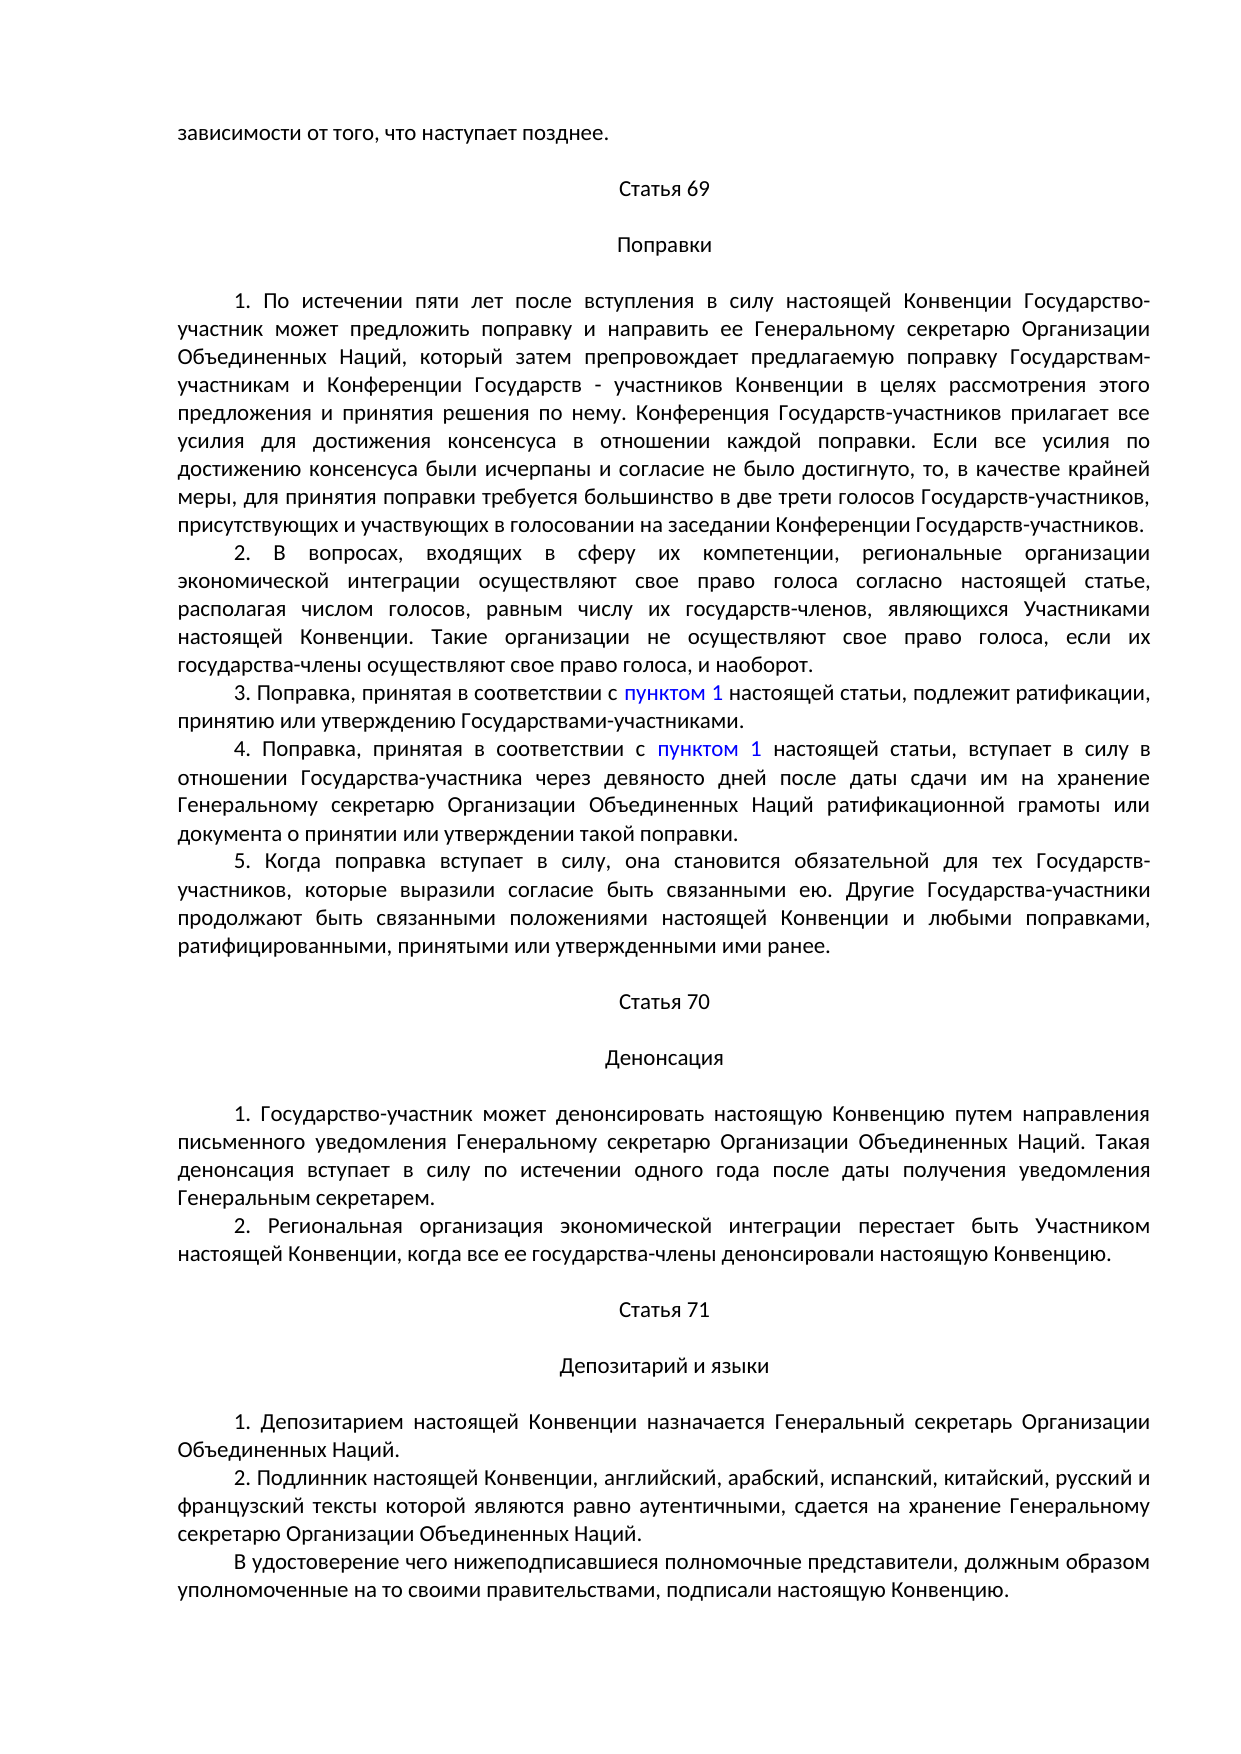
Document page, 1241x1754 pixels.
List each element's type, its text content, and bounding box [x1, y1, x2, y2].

text Статья 70 [177, 987, 1152, 1015]
text 5. Когда поправка вступает в силу, она становится обязательной для тех Государств-участников, которые выразили согласие быть связанными ею. Другие Государства-участники продолжают быть связанными положениями настоящей Конвенции и любыми поправками, ратифицированными, принятыми или утвержденными ими ранее. [177, 847, 1152, 959]
text Денонсация [177, 1043, 1152, 1071]
text В удостоверение чего нижеподписавшиеся полномочные представители, должным образом уполномоченные на то своими правительствами, подписали настоящую Конвенцию. [177, 1547, 1152, 1603]
text Депозитарий и языки [177, 1351, 1152, 1379]
text Поправки [177, 230, 1152, 258]
text 1. По истечении пяти лет после вступления в силу настоящей Конвенции Государство-участник может предложить поправку и направить ее Генеральному секретарю Организации Объединенных Наций, который затем препровождает предлагаемую поправку Государствам-участникам и Конференции Государств - участников Конвенции в целях рассмотрения этого предложения и принятия решения по нему. Конференция Государств-участников прилагает все усилия для достижения консенсуса в отношении каждой поправки. Если все усилия по достижению консенсуса были исчерпаны и согласие не было достигнуто, то, в качестве крайней меры, для принятия поправки требуется большинство в две трети голосов Государств-участников, присутствующих и участвующих в голосовании на заседании Конференции Государств-участников. [177, 286, 1152, 538]
text 2. Региональная организация экономической интеграции перестает быть Участником настоящей Конвенции, когда все ее государства-члены денонсировали настоящую Конвенцию. [177, 1211, 1152, 1267]
text 2. В вопросах, входящих в сферу их компетенции, региональные организации экономической интеграции осуществляют свое право голоса согласно настоящей статье, располагая числом голосов, равным числу их государств-членов, являющихся Участниками настоящей Конвенции. Такие организации не осуществляют свое право голоса, если их государства-члены осуществляют свое право голоса, и наоборот. [177, 538, 1152, 678]
text 1. Государство-участник может денонсировать настоящую Конвенцию путем направления письменного уведомления Генеральному секретарю Организации Объединенных Наций. Такая денонсация вступает в силу по истечении одного года после даты получения уведомления Генеральным секретарем. [177, 1099, 1152, 1211]
text 1. Депозитарием настоящей Конвенции назначается Генеральный секретарь Организации Объединенных Наций. [177, 1407, 1152, 1463]
text Статья 69 [177, 174, 1152, 202]
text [177, 118, 1152, 146]
text 4. Поправка, принятая в соответствии с пунктом 1 настоящей статьи, вступает в силу в отношении Государства-участника через девяносто дней после даты сдачи им на хранение Генеральному секретарю Организации Объединенных Наций ратификационной грамоты или документа о принятии или утверждении такой поправки. [177, 734, 1152, 847]
text 3. Поправка, принятая в соответствии с пунктом 1 настоящей статьи, подлежит ратификации, принятию или утверждению Государствами-участниками. [177, 678, 1152, 734]
text Статья 71 [177, 1295, 1152, 1323]
text 2. Подлинник настоящей Конвенции, английский, арабский, испанский, китайский, русский и французский тексты которой являются равно аутентичными, сдается на хранение Генеральному секретарю Организации Объединенных Наций. [177, 1463, 1152, 1547]
